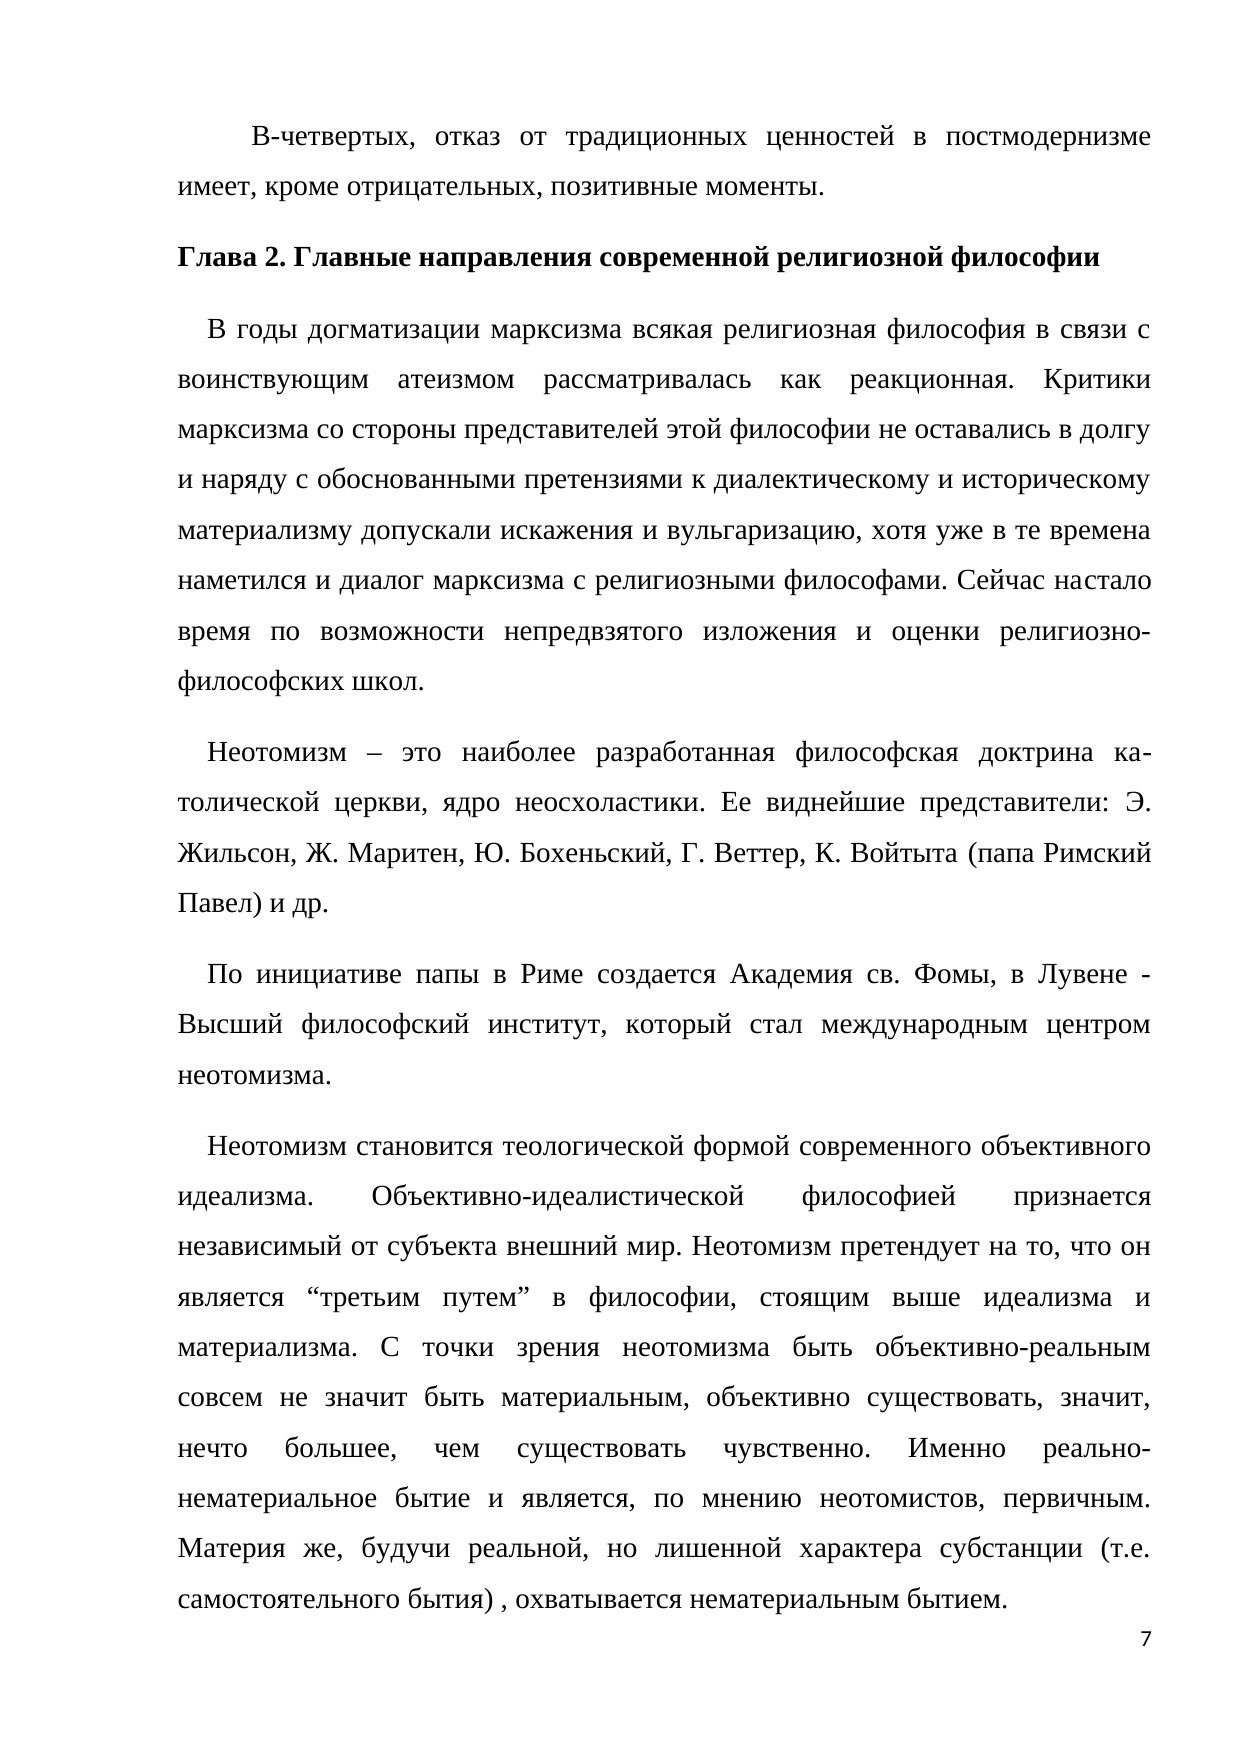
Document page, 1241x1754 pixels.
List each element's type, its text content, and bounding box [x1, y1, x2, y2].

text Неотомизм – это наиболее разработанная философская доктрина католической церкви, ядро неосхоластики. Ее виднейшие представители: Э. Жильсон, Ж. Маритен, Ю. Бохеньский, Г. Веттер, К. Войтыта (папа Римский Павел) и др. [177, 734, 1152, 918]
text Неотомизм становится теологической формой современного объективного идеализма. Объективно-идеалистической философией признается независимый от субъекта внешний мир. Неотомизм претендует на то, что он является “третьим путем” в философии, стоящим выше идеализма и материализма. С точки зрения неотомизма быть объективно-реальным совсем не значит быть материальным, объективно существовать, значит, нечто большее, чем существовать чувственно. Именно реально-нематериальное бытие и является, по мнению неотомистов, первичным. Материя же, будучи реальной, но лишенной характера субстанции (т.е. самостоятельного бытия) , охватывается нематериальным бытием. [177, 1128, 1152, 1614]
text В годы догматизации марксизма всякая религиозная философия в связи с воинствующим атеизмом рассматривалась как реакционная. Критики марксизма со стороны представителей этой философии не оставались в долгу и наряду с обоснованными претензиями к диалектическому и историческому материализму допускали искажения и вульгаризацию, хотя уже в те времена наметился и диалог марксизма с религиозными философами. Сейчас настало время по возможности непредвзятого изложения и оценки религиозно-философских школ. [177, 311, 1152, 696]
text Глава 2. Главные направления современной религиозной философии [177, 239, 1152, 273]
text В-четвертых, отказ от традиционных ценностей в постмодернизме имеет, кроме отрицательных, позитивные моменты. [177, 118, 1152, 202]
text По инициативе папы в Риме создается Академия св. Фомы, в Лувене - Высший философский институт, который стал международным центром неотомизма. [177, 956, 1152, 1090]
